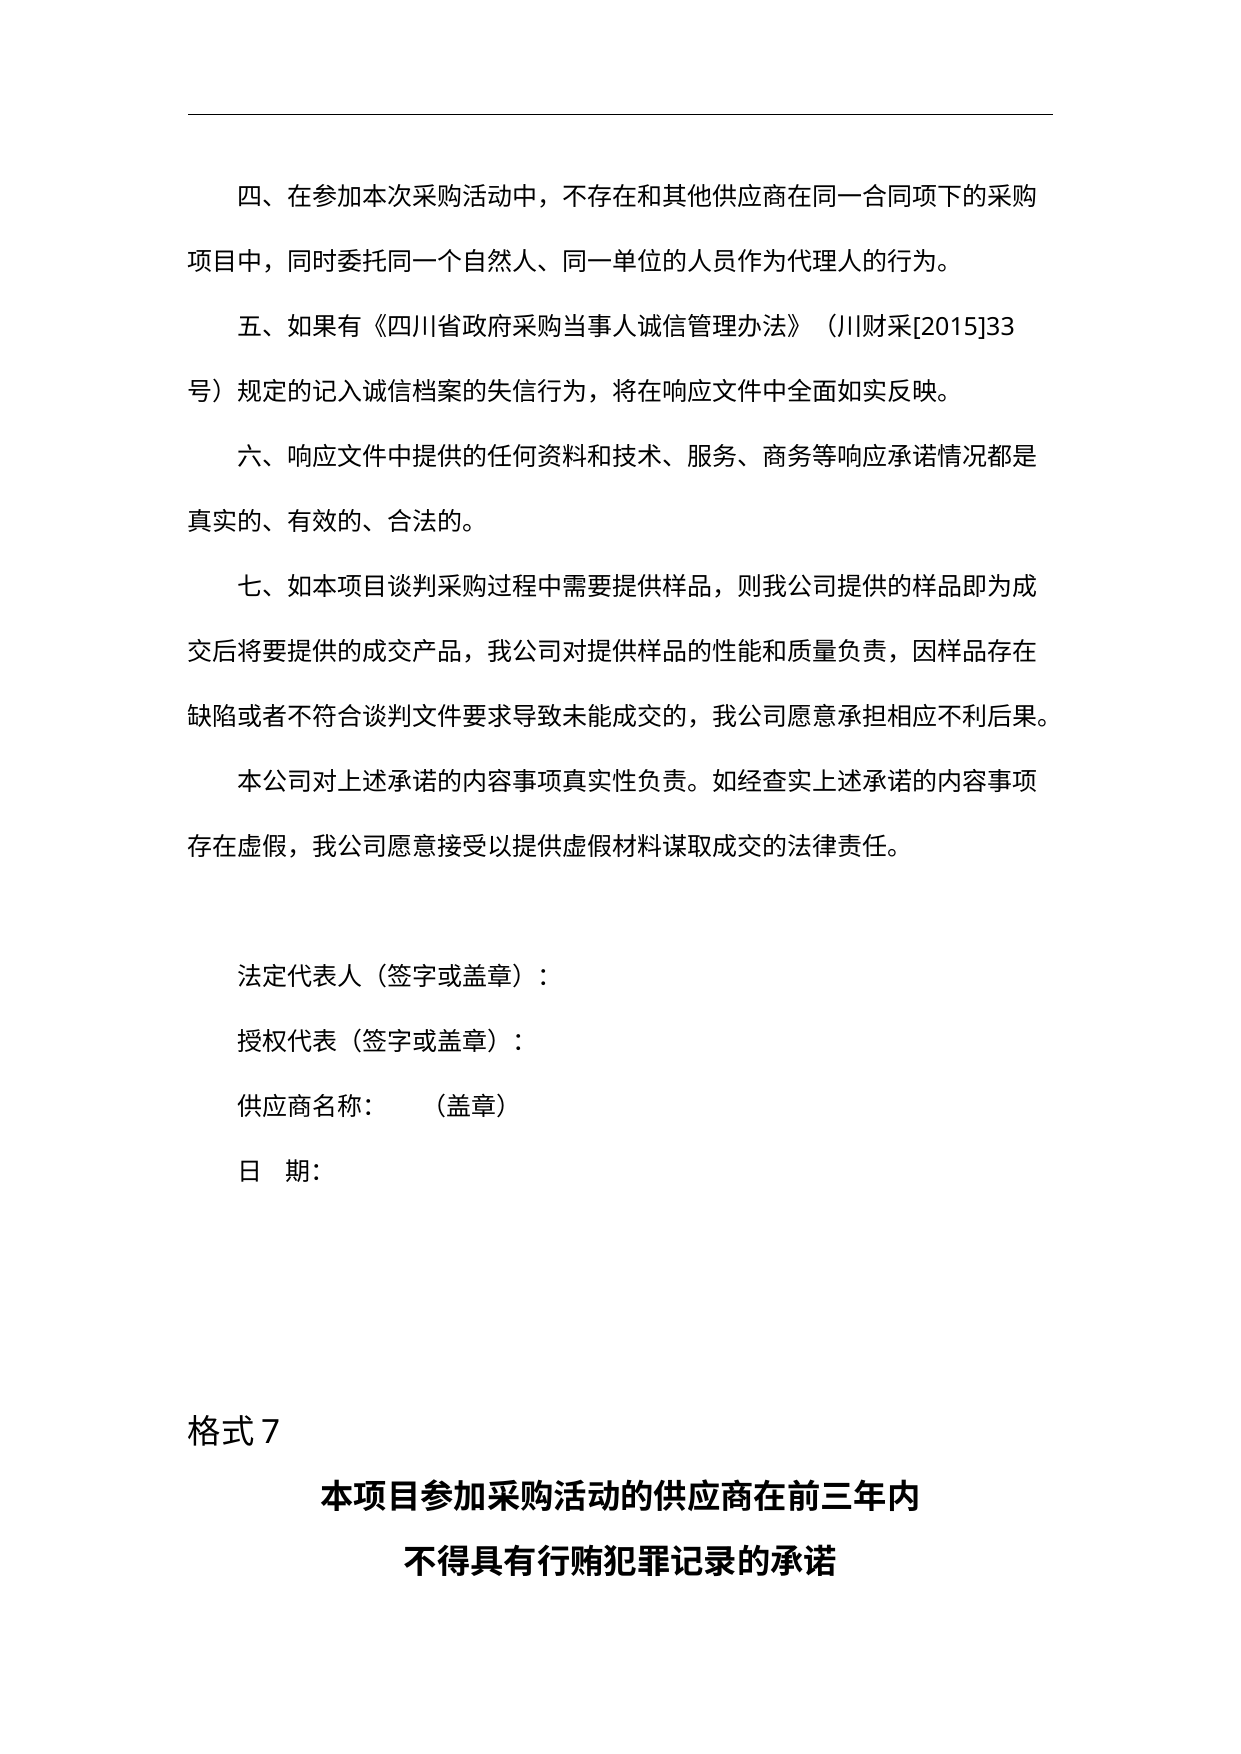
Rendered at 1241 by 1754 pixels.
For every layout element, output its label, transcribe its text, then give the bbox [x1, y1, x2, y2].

text 四、在参加本次采购活动中，不存在和其他供应商在同一合同项下的采购项目中，同时委托同一个自然人、同一单位的人员作为代理人的行为。 [187, 162, 1053, 292]
text 不得具有行贿犯罪记录的承诺 [187, 1527, 1053, 1592]
text 格式7 [187, 1397, 1053, 1462]
text 七、如本项目谈判采购过程中需要提供样品，则我公司提供的样品即为成交后将要提供的成交产品，我公司对提供样品的性能和质量负责，因样品存在缺陷或者不符合谈判文件要求导致未能成交的，我公司愿意承担相应不利后果。 [187, 552, 1053, 747]
text 六、响应文件中提供的任何资料和技术、服务、商务等响应承诺情况都是真实的、有效的、合法的。 [187, 422, 1053, 552]
text 本公司对上述承诺的内容事项真实性负责。如经查实上述承诺的内容事项存在虚假，我公司愿意接受以提供虚假材料谋取成交的法律责任。 [187, 747, 1053, 877]
text 日 期： [187, 1137, 1053, 1202]
text 授权代表（签字或盖章）： [187, 1007, 1053, 1072]
text 法定代表人（签字或盖章）： [187, 942, 1053, 1007]
text 五、如果有《四川省政府采购当事人诚信管理办法》（川财采[2015]33号）规定的记入诚信档案的失信行为，将在响应文件中全面如实反映。 [187, 292, 1053, 422]
text 供应商名称： （盖章） [187, 1072, 1053, 1137]
text 本项目参加采购活动的供应商在前三年内 [187, 1462, 1053, 1527]
